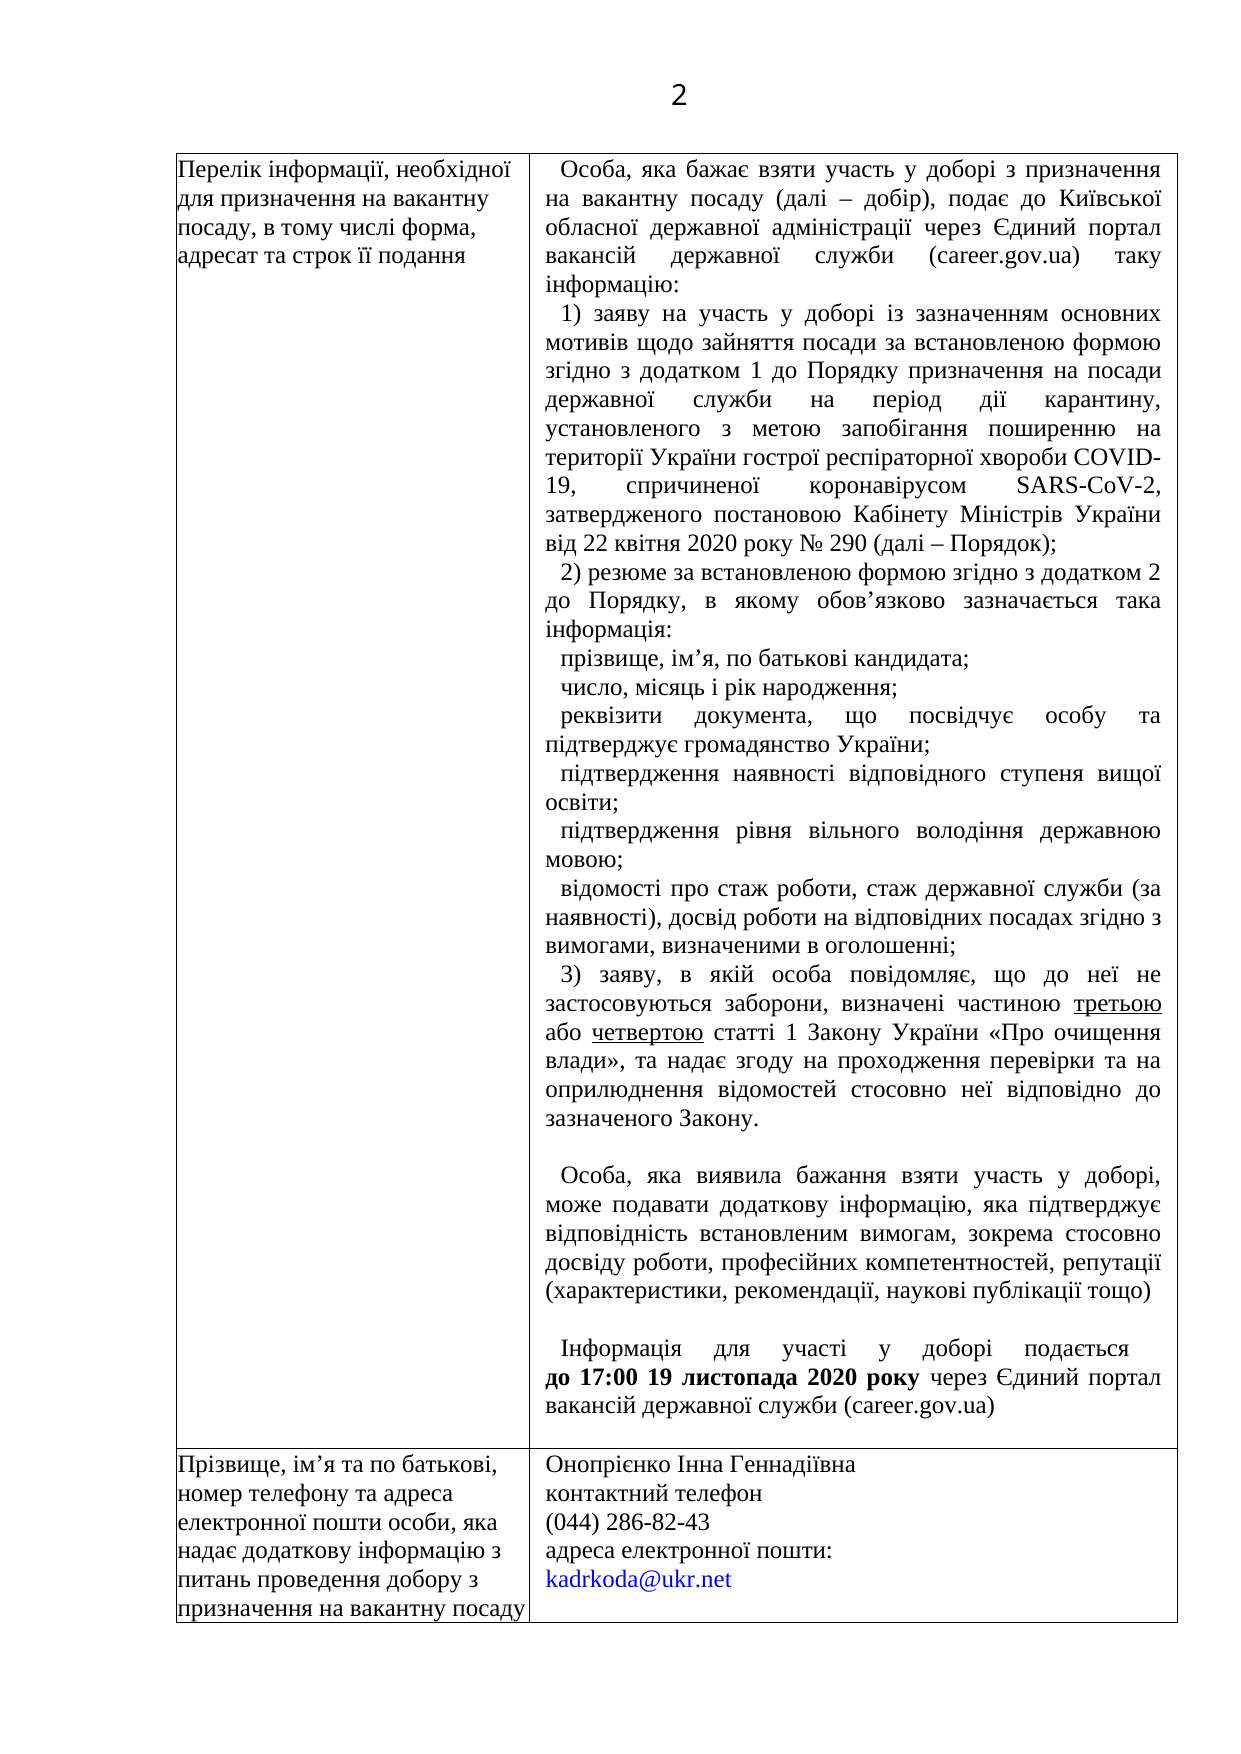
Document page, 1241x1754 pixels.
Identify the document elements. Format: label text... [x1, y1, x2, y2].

table_cell Особа, яка бажає взяти участь у доборі з призначення на вакантну посаду (далі – добір), подає до Київської обласної державної адміністрації через Єдиний портал вакансій державної служби (career.gov.ua) таку інформацію: 1) заяву на участь у доборі із зазначенням основних мотивів щодо зайняття посади за встановленою формою згідно з додатком 1 до Порядку призначення на посади державної служби на період дії карантину, установленого з метою запобігання поширенню на території України гострої респіраторної хвороби COVID-19, спричиненої коронавірусом SARS-CoV-2, затвердженого постановою Кабінету Міністрів України від 22 квітня 2020 року № 290 (далі – Порядок); 2) резюме за встановленою формою згідно з додатком 2 до Порядку, в якому обов’язково зазначається така інформація: прізвище, ім’я, по батькові кандидата; число, місяць і рік народження; реквізити документа, що посвідчує особу та підтверджує громадянство України; підтвердження наявності відповідного ступеня вищої освіти; підтвердження рівня вільного володіння державною мовою; відомості про стаж роботи, стаж державної служби (за наявності), досвід роботи на відповідних посадах згідно з вимогами, визначеними в оголошенні; 3) заяву, в якій особа повідомляє, що до неї не застосовуються заборони, визначені частиною третьою або четвертою статті 1 Закону України «Про очищення влади», та надає згоду на проходження перевірки та на оприлюднення відомостей стосовно неї відповідно до зазначеного Закону. Особа, яка виявила бажання взяти участь у доборі, може подавати додаткову інформацію, яка підтверджує відповідність встановленим вимогам, зокрема стосовно досвіду роботи, професійних компетентностей, репутації (характеристики, рекомендації, наукові публікації тощо) Інформація для участі у доборі подається до 17:00 19 листопада 2020 року через Єдиний портал вакансій державної служби (career.gov.ua) [530, 154, 1177, 1448]
table_cell Перелік інформації, необхідної для призначення на вакантну посаду, в тому числі форма, адресат та строк її подання [177, 154, 529, 1448]
table_cell Онопрієнко Інна Геннадіївна контактний телефон (044) 286-82-43 адреса електронної пошти: kadrkoda@ukr.net [530, 1449, 1177, 1622]
table_cell Прізвище, ім’я та по батькові, номер телефону та адреса електронної пошти особи, яка надає додаткову інформацію з питань проведення добору з призначення на вакантну посаду [177, 1449, 529, 1622]
